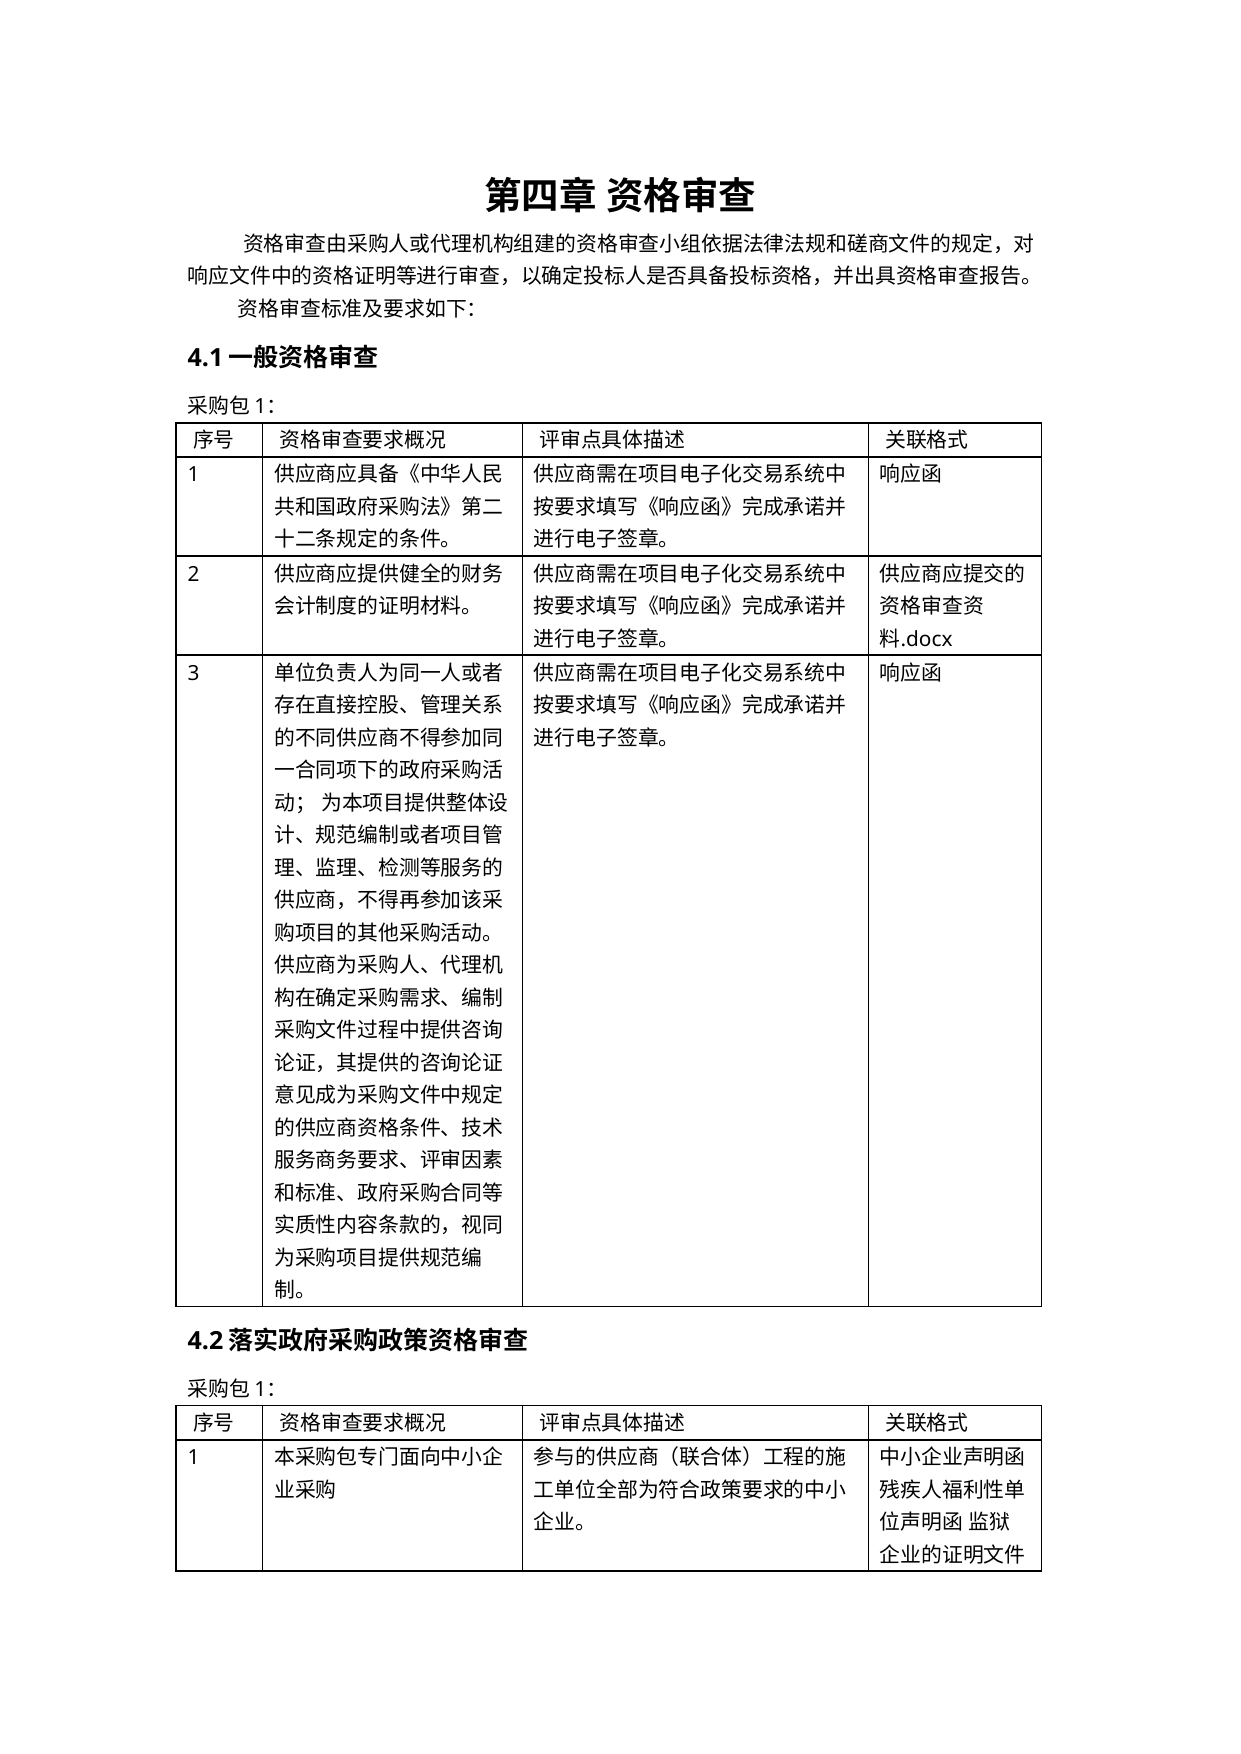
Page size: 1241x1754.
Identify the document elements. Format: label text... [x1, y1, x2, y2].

table_header 关联格式 [869, 1406, 1041, 1439]
table_cell 供应商需在项目电子化交易系统中按要求填写《响应函》完成承诺并进行电子签章。 [523, 458, 868, 555]
table_cell 1 [177, 1441, 262, 1570]
table_cell 供应商应提供健全的财务会计制度的证明材料。 [263, 557, 522, 654]
table_cell 响应函 [869, 458, 1041, 555]
table_cell 供应商需在项目电子化交易系统中按要求填写《响应函》完成承诺并进行电子签章。 [523, 557, 868, 654]
text 采购包1： [187, 389, 1053, 422]
text 资格审查标准及要求如下： [187, 292, 1053, 324]
table_cell 响应函 [869, 656, 1041, 1306]
table_header 评审点具体描述 [523, 424, 868, 456]
table_cell 供应商需在项目电子化交易系统中按要求填写《响应函》完成承诺并进行电子签章。 [523, 656, 868, 1306]
table_header 评审点具体描述 [523, 1406, 868, 1439]
text 采购包1： [187, 1372, 1053, 1405]
table_header 资格审查要求概况 [263, 1406, 522, 1439]
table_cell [869, 1441, 1041, 1570]
table_cell 供应商应提交的资格审查资料.docx [869, 557, 1041, 654]
text 4.2落实政府采购政策资格审查 [187, 1307, 1053, 1372]
table_cell 单位负责人为同一人或者存在直接控股、管理关系的不同供应商不得参加同一合同项下的政府采购活动； 为本项目提供整体设计、规范编制或者项目管理、监理、检测等服务的供应商，不得再参加该采购项目的其他采购活动。供应商为采购人、代理机构在确定采购需求、编制采购文件过程中提供咨询论证，其提供的咨询论证意见成为采购文件中规定的供应商资格条件、技术服务商务要求、评审因素和标准、政府采购合同等实质性内容条款的，视同为采购项目提供规范编制。 [263, 656, 522, 1306]
table_header 序号 [177, 1406, 262, 1439]
table_header 序号 [177, 424, 262, 456]
text 第四章 资格审查 [187, 162, 1053, 227]
table_cell 1 [177, 458, 262, 555]
table_cell 3 [177, 656, 262, 1306]
table_cell 本采购包专门面向中小企业采购 [263, 1441, 522, 1570]
table_cell 供应商应具备《中华人民共和国政府采购法》第二十二条规定的条件。 [263, 458, 522, 555]
table_header 资格审查要求概况 [263, 424, 522, 456]
text 资格审查由采购人或代理机构组建的资格审查小组依据法律法规和磋商文件的规定，对响应文件中的资格证明等进行审查，以确定投标人是否具备投标资格，并出具资格审查报告。 [187, 227, 1053, 292]
text 4.1一般资格审查 [187, 324, 1053, 389]
table_cell 参与的供应商（联合体）工程的施工单位全部为符合政策要求的中小企业。 [523, 1441, 868, 1570]
table_cell 2 [177, 557, 262, 654]
table_header 关联格式 [869, 424, 1041, 456]
